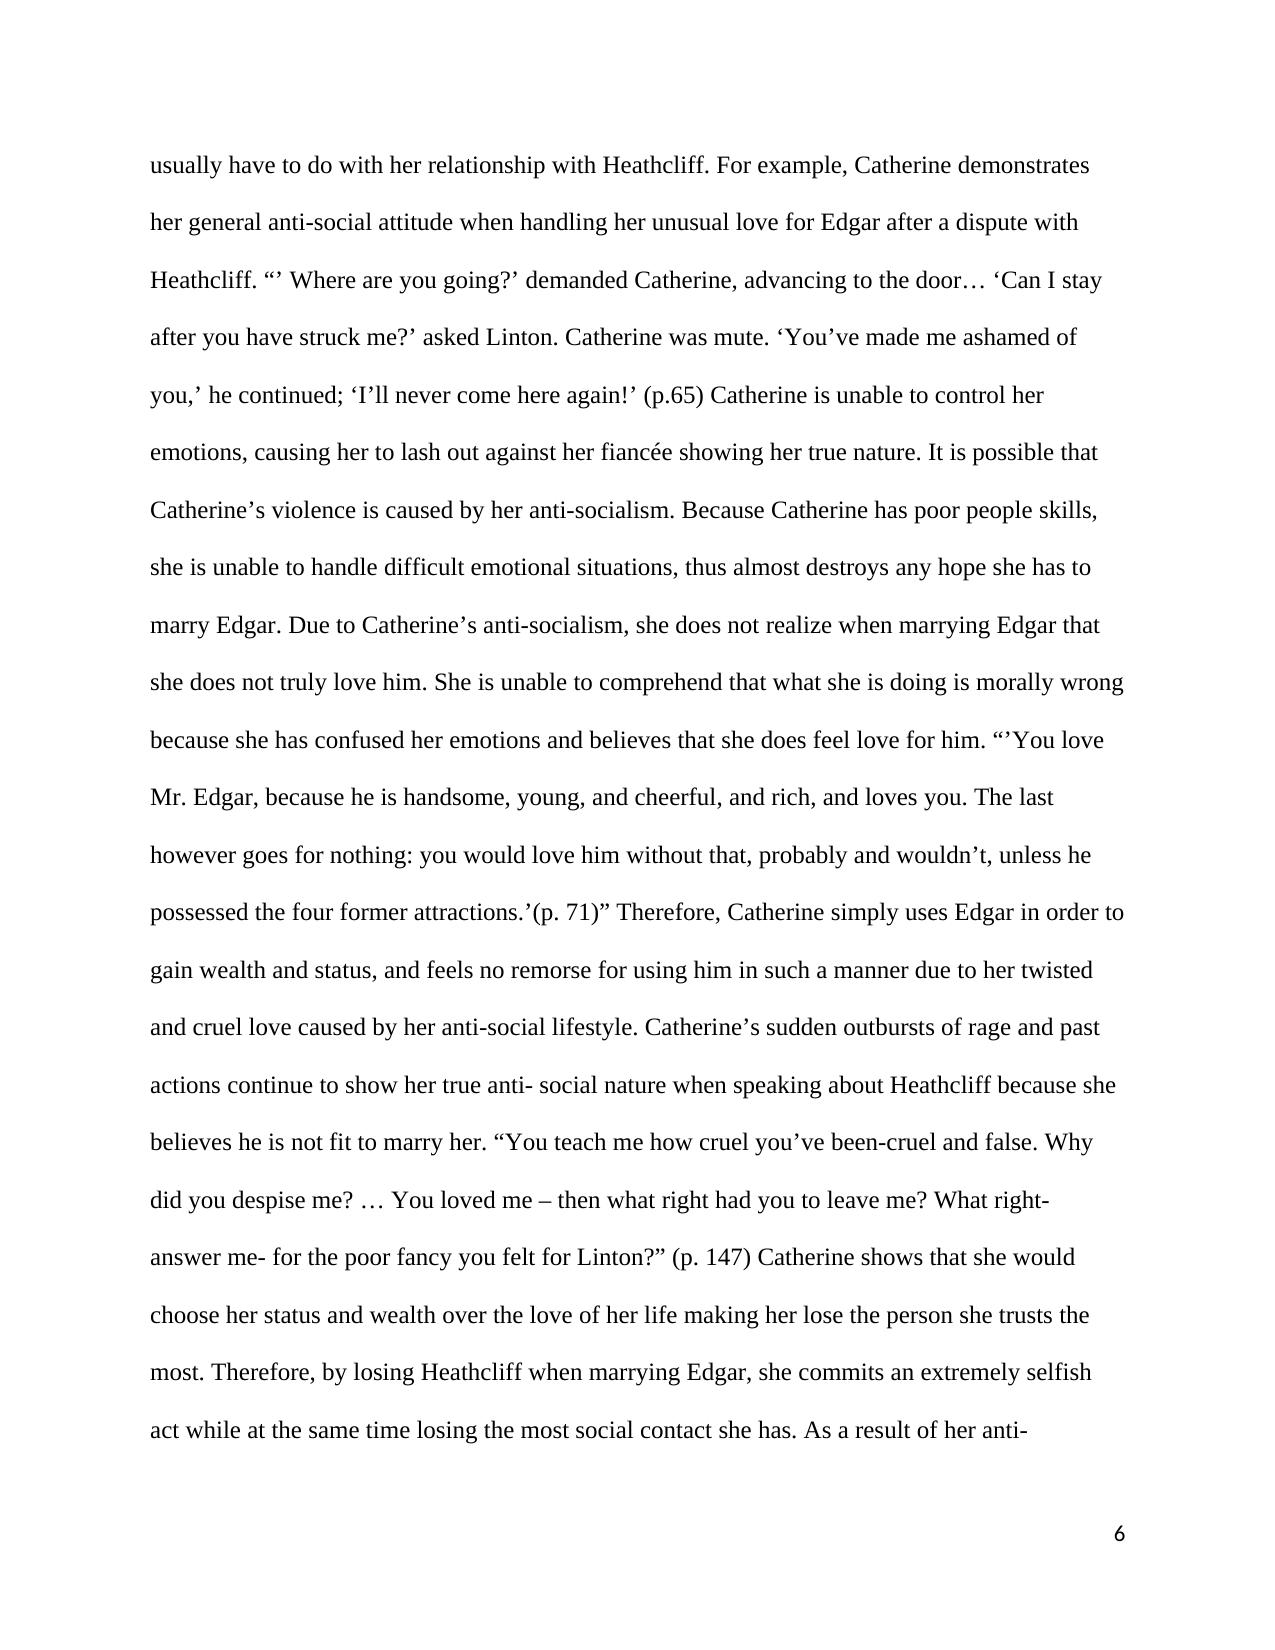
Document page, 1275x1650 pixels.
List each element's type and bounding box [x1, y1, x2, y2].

text [150, 150, 1125, 1444]
